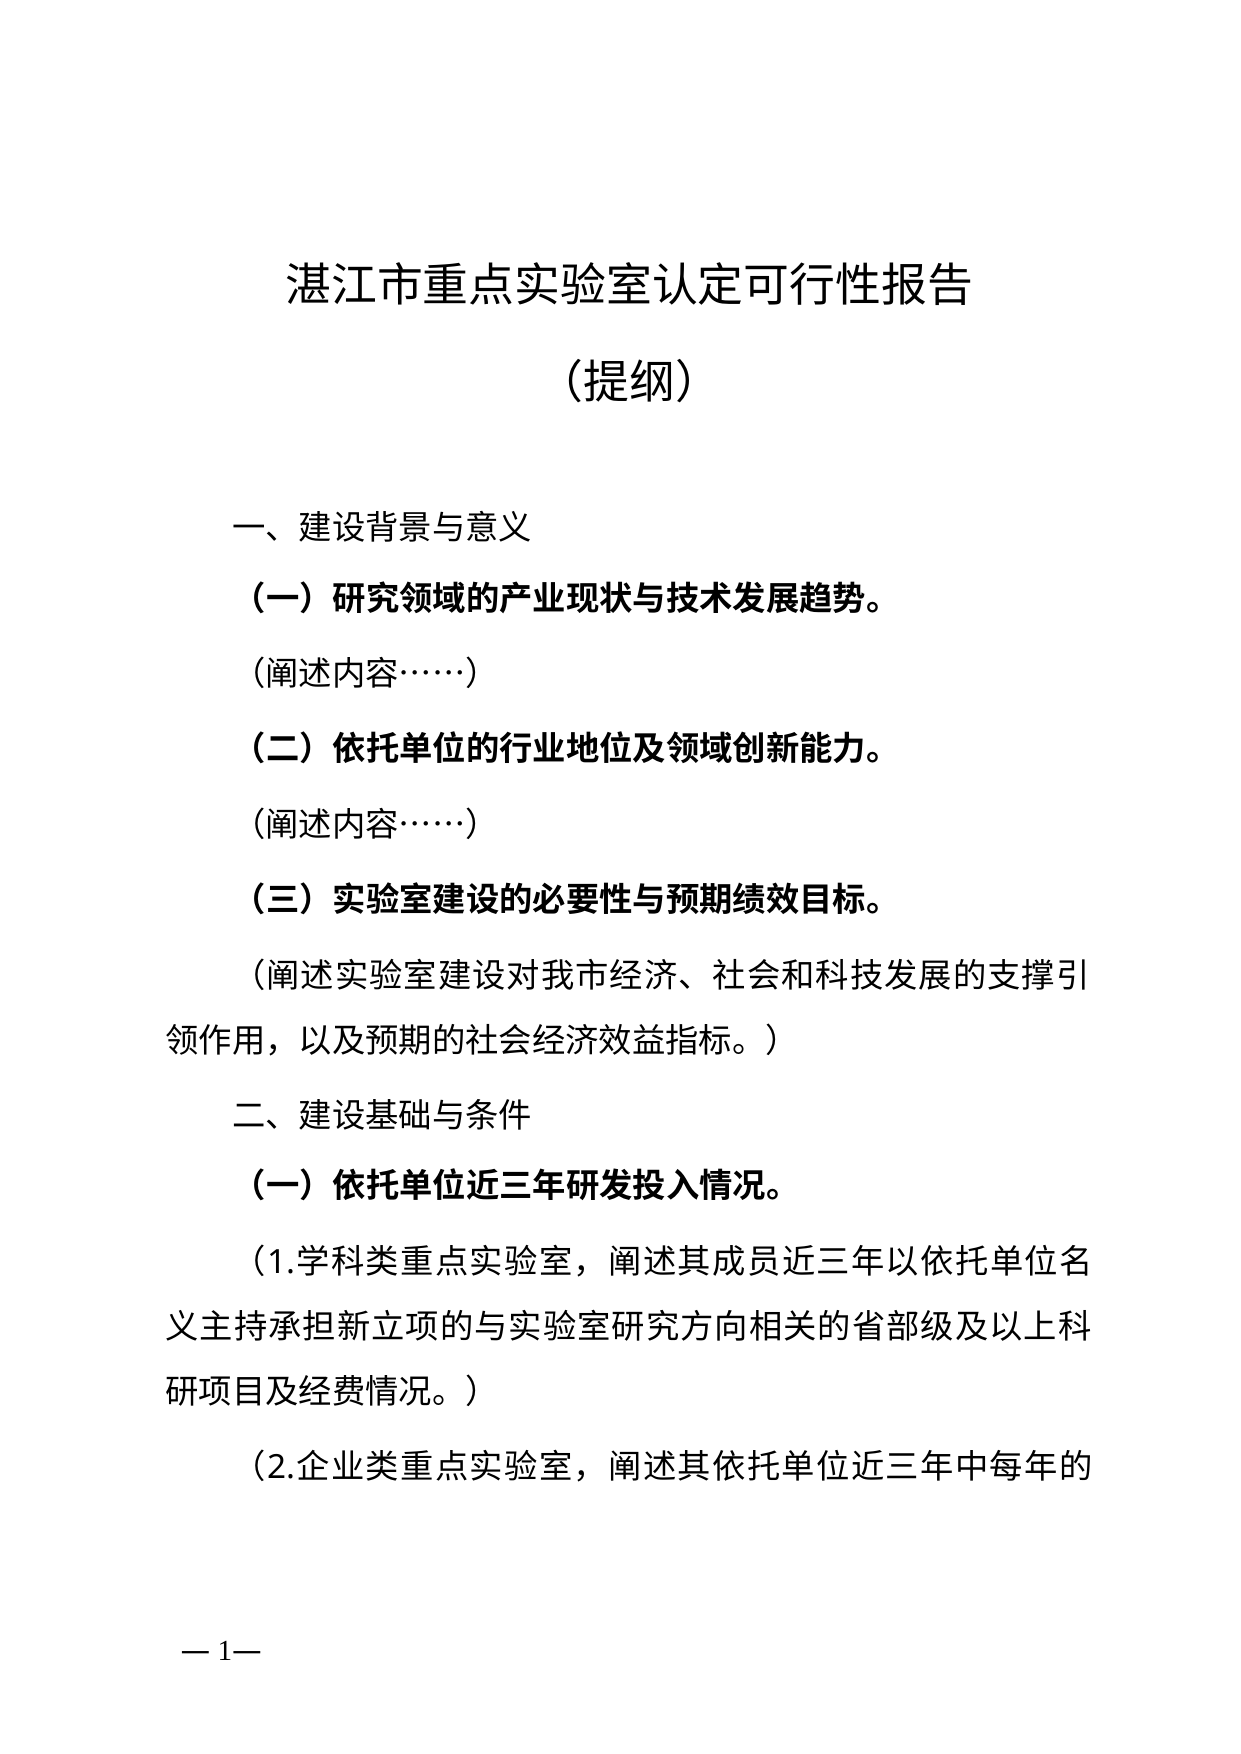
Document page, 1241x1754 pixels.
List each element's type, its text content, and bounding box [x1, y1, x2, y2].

text （提纲） [165, 330, 1092, 428]
text （一）依托单位近三年研发投入情况。 [165, 1151, 1092, 1216]
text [165, 1432, 1092, 1497]
text 湛江市重点实验室认定可行性报告 [165, 233, 1092, 330]
text （阐述内容……） [165, 638, 1092, 703]
text 一、建设背景与意义 [165, 493, 1092, 558]
text （一）研究领域的产业现状与技术发展趋势。 [165, 563, 1092, 628]
text （三）实验室建设的必要性与预期绩效目标。 [165, 865, 1092, 930]
text （阐述内容……） [165, 789, 1092, 854]
text （1.学科类重点实验室，阐述其成员近三年以依托单位名义主持承担新立项的与实验室研究方向相关的省部级及以上科研项目及经费情况。） [165, 1226, 1092, 1421]
text （二）依托单位的行业地位及领域创新能力。 [165, 714, 1092, 779]
text （阐述实验室建设对我市经济、社会和科技发展的支撑引领作用，以及预期的社会经济效益指标。） [165, 940, 1092, 1070]
text 二、建设基础与条件 [165, 1081, 1092, 1146]
